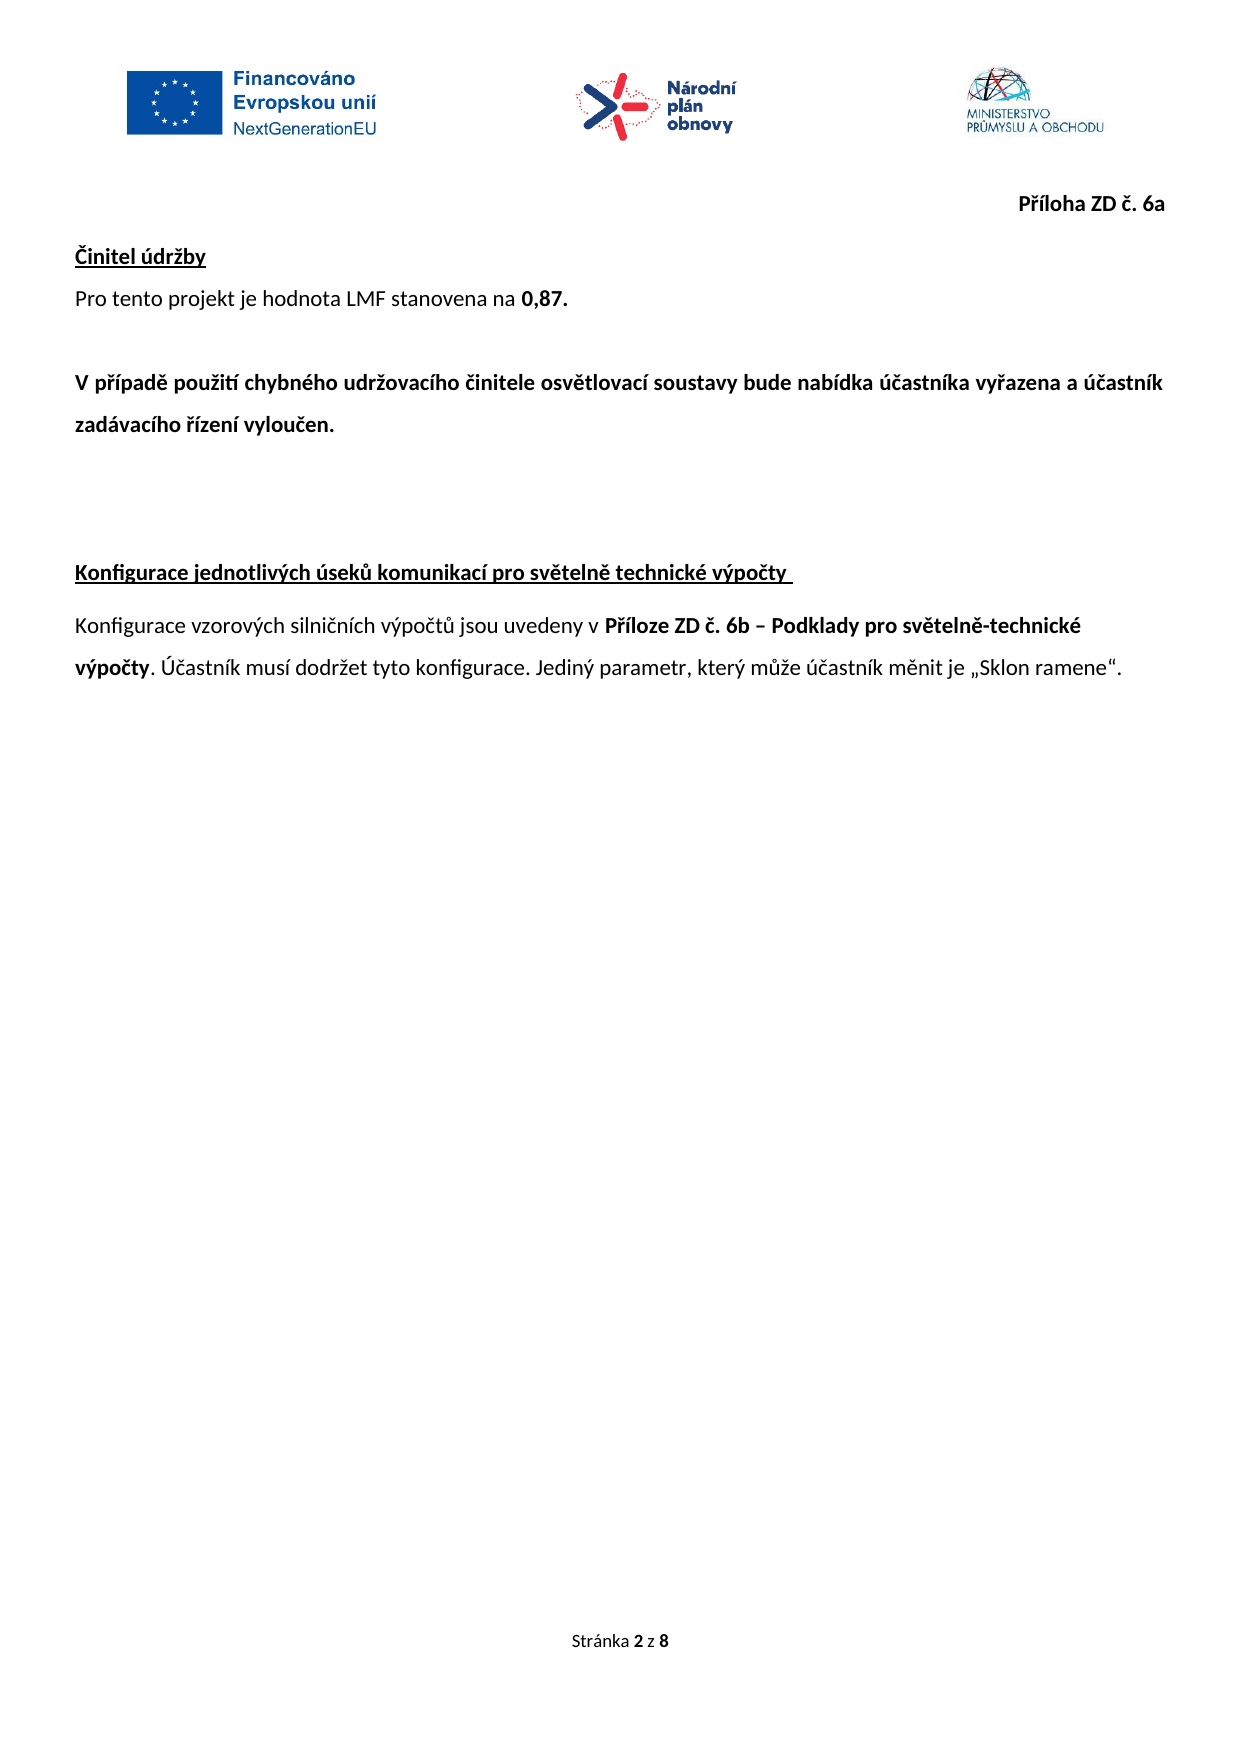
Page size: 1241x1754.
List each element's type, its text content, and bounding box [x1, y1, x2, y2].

text Konfigurace vzorových silničních výpočtů jsou uvedeny v Příloze ZD č. 6b – Podklady pro světelně-technické výpočty. Účastník musí dodržet tyto konfigurace. Jediný parametr, který může účastník měnit je „Sklon ramene“. [75, 611, 1165, 681]
picture [118, 65, 393, 139]
text Konfigurace jednotlivých úseků komunikací pro světelně technické výpočty [75, 558, 1165, 586]
text Pro tento projekt je hodnota LMF stanovena na 0,87. [75, 284, 1165, 312]
text V případě použití chybného udržovacího činitele osvětlovací soustavy bude nabídka účastníka vyřazena a účastník zadávacího řízení vyloučen. [75, 368, 1165, 438]
picture [565, 65, 751, 149]
picture [958, 59, 1112, 141]
text Činitel údržby [75, 242, 1165, 270]
